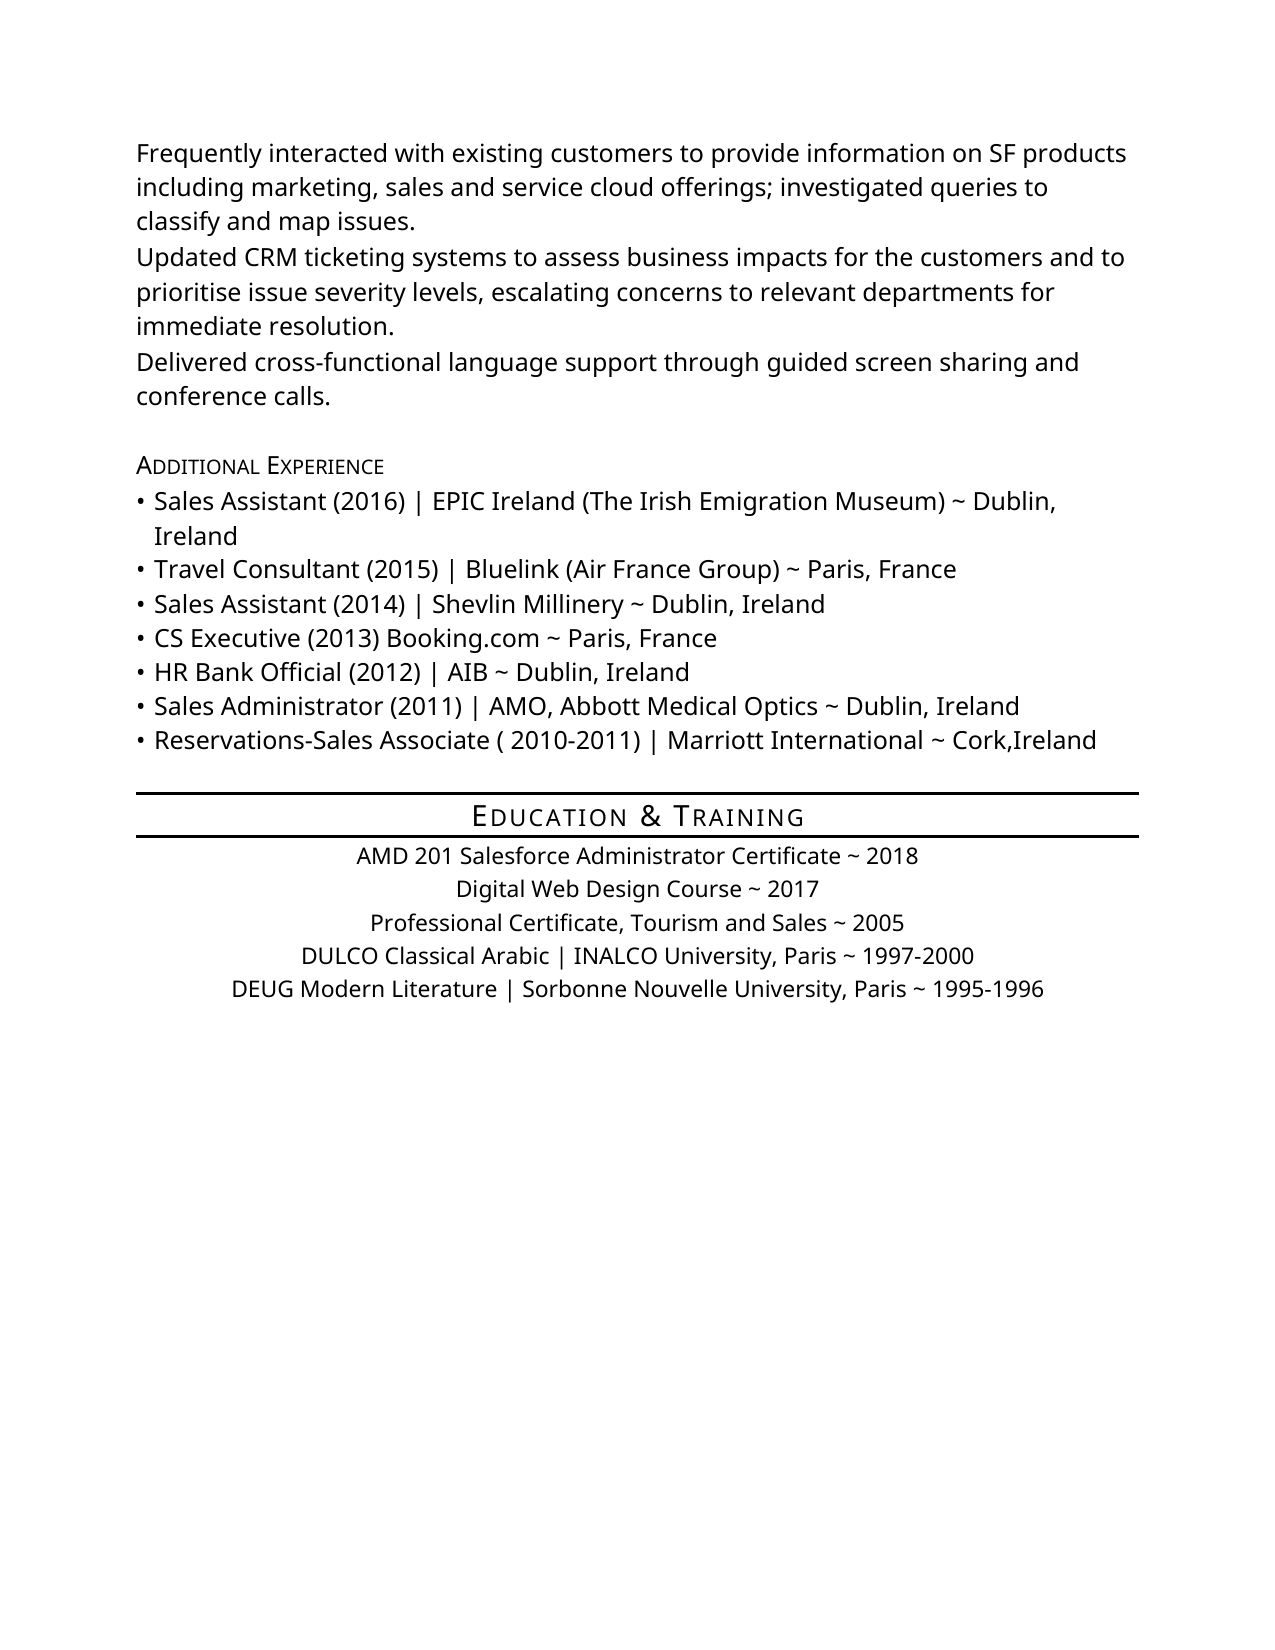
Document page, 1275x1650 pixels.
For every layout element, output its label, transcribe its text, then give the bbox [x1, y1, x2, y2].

list Sales Assistant (2016) | EPIC Ireland (The Irish Emigration Museum) ~ Dublin, Ireland [136, 484, 1139, 552]
text Updated CRM ticketing systems to assess business impacts for the customers and to prioritise issue severity levels, escalating concerns to relevant departments for immediate resolution. [136, 240, 1139, 342]
text AMD 201 Salesforce Administrator Certificate ~ 2018 [136, 852, 1139, 884]
list CS Executive (2013) Booking.com ~ Paris, France [136, 627, 1139, 661]
text Delivered cross-functional language support through guided screen sharing and conference calls. [136, 344, 1139, 412]
text Professional Certificate, Tourism and Sales ~ 2005 [136, 919, 1139, 950]
list Travel Consultant (2015) | Bluelink (Air France Group) ~ Paris, France [136, 554, 1139, 588]
list Sales Assistant (2014) | Shevlin Millinery ~ Dublin, Ireland [136, 590, 1139, 624]
text Education & Training [136, 808, 1139, 847]
text Digital Web Design Course ~ 2017 [136, 886, 1139, 917]
text Additional Experience [136, 448, 1139, 482]
list Sales Administrator (2011) | AMO, Abbott Medical Optics ~ Dublin, Ireland [136, 699, 1139, 733]
list HR Bank Official (2012) | AIB ~ Dublin, Ireland [136, 663, 1139, 697]
text DEUG Modern Literature | Sorbonne Nouvelle University, Paris ~ 1995-1996 [136, 986, 1139, 1017]
text Frequently interacted with existing customers to provide information on SF products including marketing, sales and service cloud offerings; investigated queries to classify and map issues. [136, 136, 1139, 238]
text DULCO Classical Arabic | INALCO University, Paris ~ 1997-2000 [136, 952, 1139, 984]
list Reservations-Sales Associate ( 2010-2011) | Marriott International ~ Cork,Ireland [136, 735, 1139, 769]
